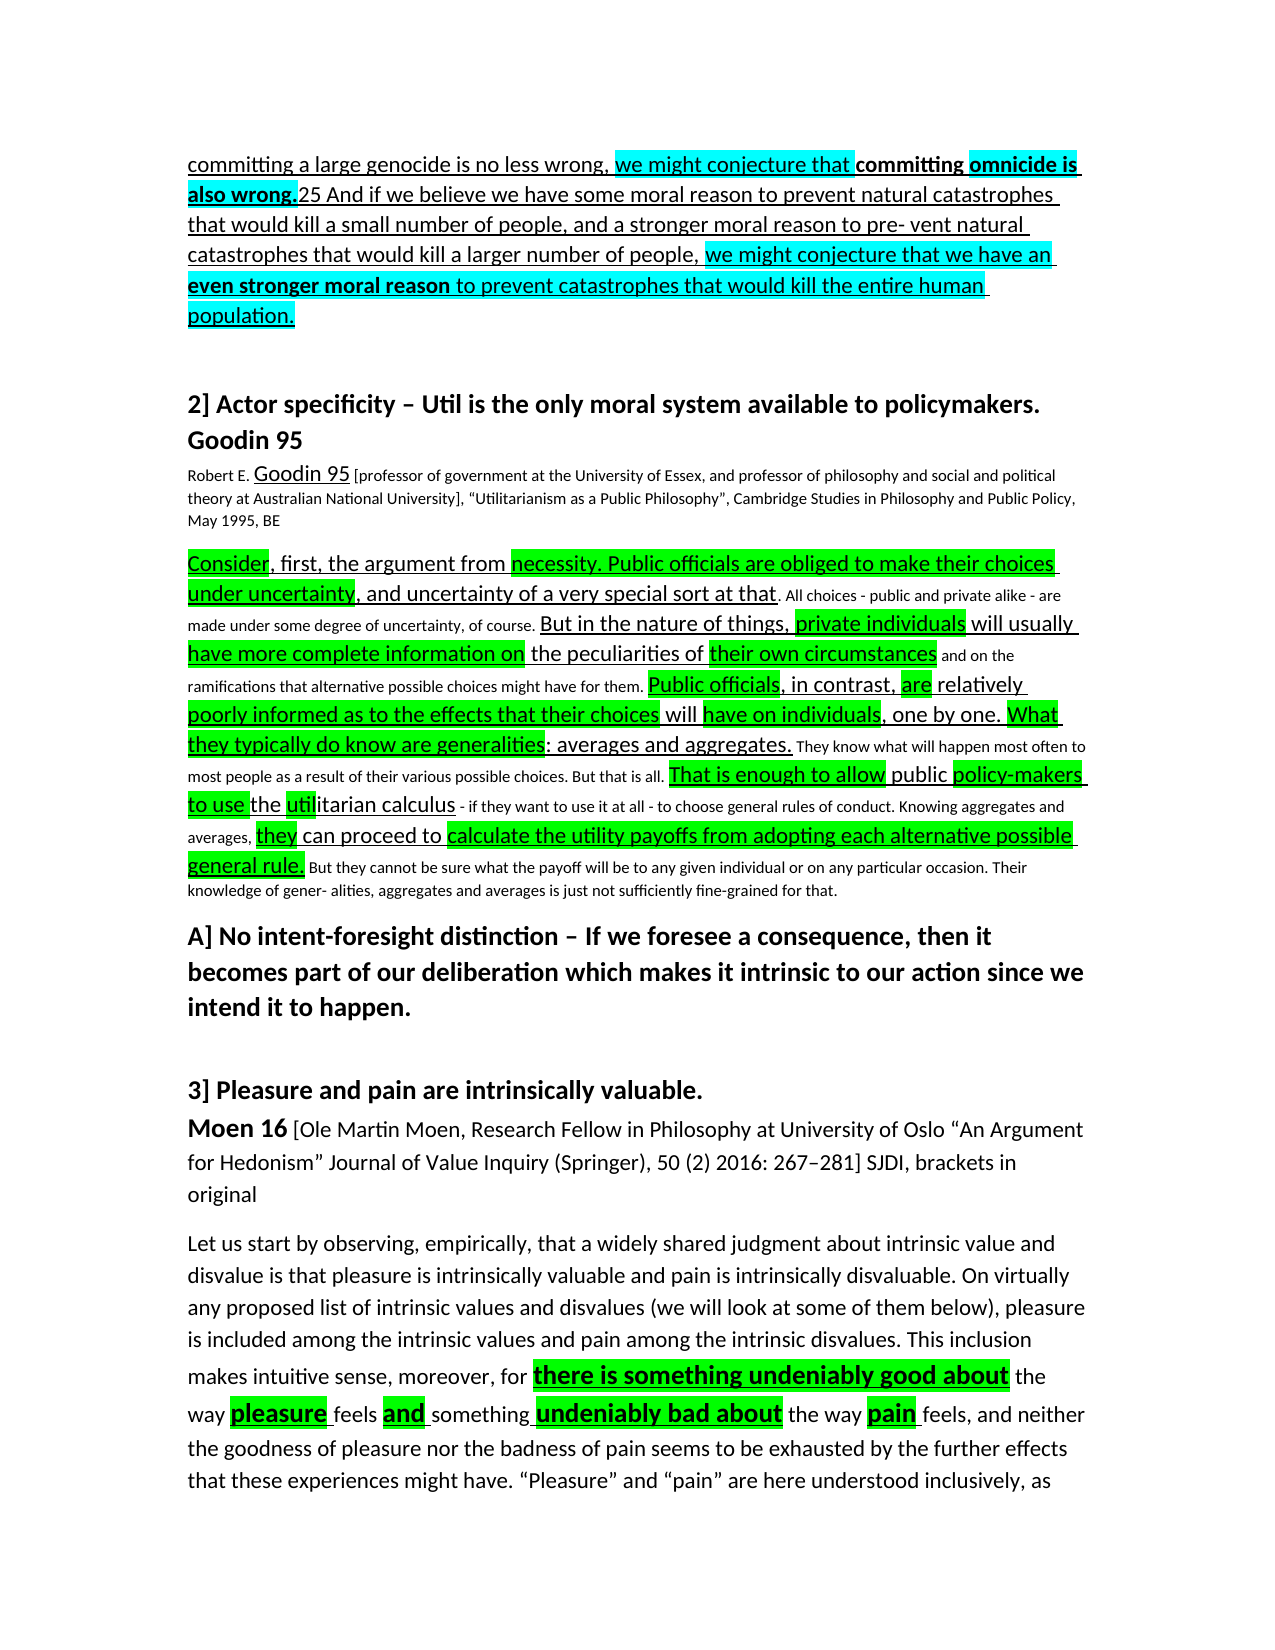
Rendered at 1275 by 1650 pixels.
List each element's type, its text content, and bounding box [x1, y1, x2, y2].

text Moen 16 [Ole Martin Moen, Research Fellow in Philosophy at University of Oslo “An Argument for Hedonism” Journal of Value Inquiry (Springer), 50 (2) 2016: 267–281] SJDI, brackets in original [187, 1111, 1087, 1208]
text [187, 1229, 1087, 1494]
text Robert E. Goodin 95 [professor of government at the University of Essex, and professor of philosophy and social and political theory at Australian National University], “Utilitarianism as a Public Philosophy”, Cambridge Studies in Philosophy and Public Policy, May 1995, BE [187, 459, 1087, 531]
subtitle 2] Actor specificity – Util is the only moral system available to policymakers. Goodin 95 [187, 388, 1087, 456]
subtitle A] No intent-foresight distinction – If we foresee a consequence, then it becomes part of our deliberation which makes it intrinsic to our action since we intend it to happen. [187, 919, 1087, 1023]
subtitle 3] Pleasure and pain are intrinsically valuable. [187, 1073, 1087, 1106]
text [187, 150, 1087, 329]
text Consider, first, the argument from necessity. Public officials are obliged to make their choices under uncertainty, and uncertainty of a very special sort at that. All choices - public and private alike - are made under some degree of uncertainty, of course. But in the nature of things, private individuals will usually have more complete information on the peculiarities of their own circumstances and on the ramifications that alternative possible choices might have for them. Public officials, in contrast, are relatively poorly informed as to the effects that their choices will have on individuals, one by one. What they typically do know are generalities: averages and aggregates. They know what will happen most often to most people as a result of their various possible choices. But that is all. That is enough to allow public policy-makers to use the utilitarian calculus - if they want to use it at all - to choose general rules of conduct. Knowing aggregates and averages, they can proceed to calculate the utility payoffs from adopting each alternative possible general rule. But they cannot be sure what the payoff will be to any given individual or on any particular occasion. Their knowledge of gener- alities, aggregates and averages is just not sufficiently fine-grained for that. [187, 549, 1087, 901]
